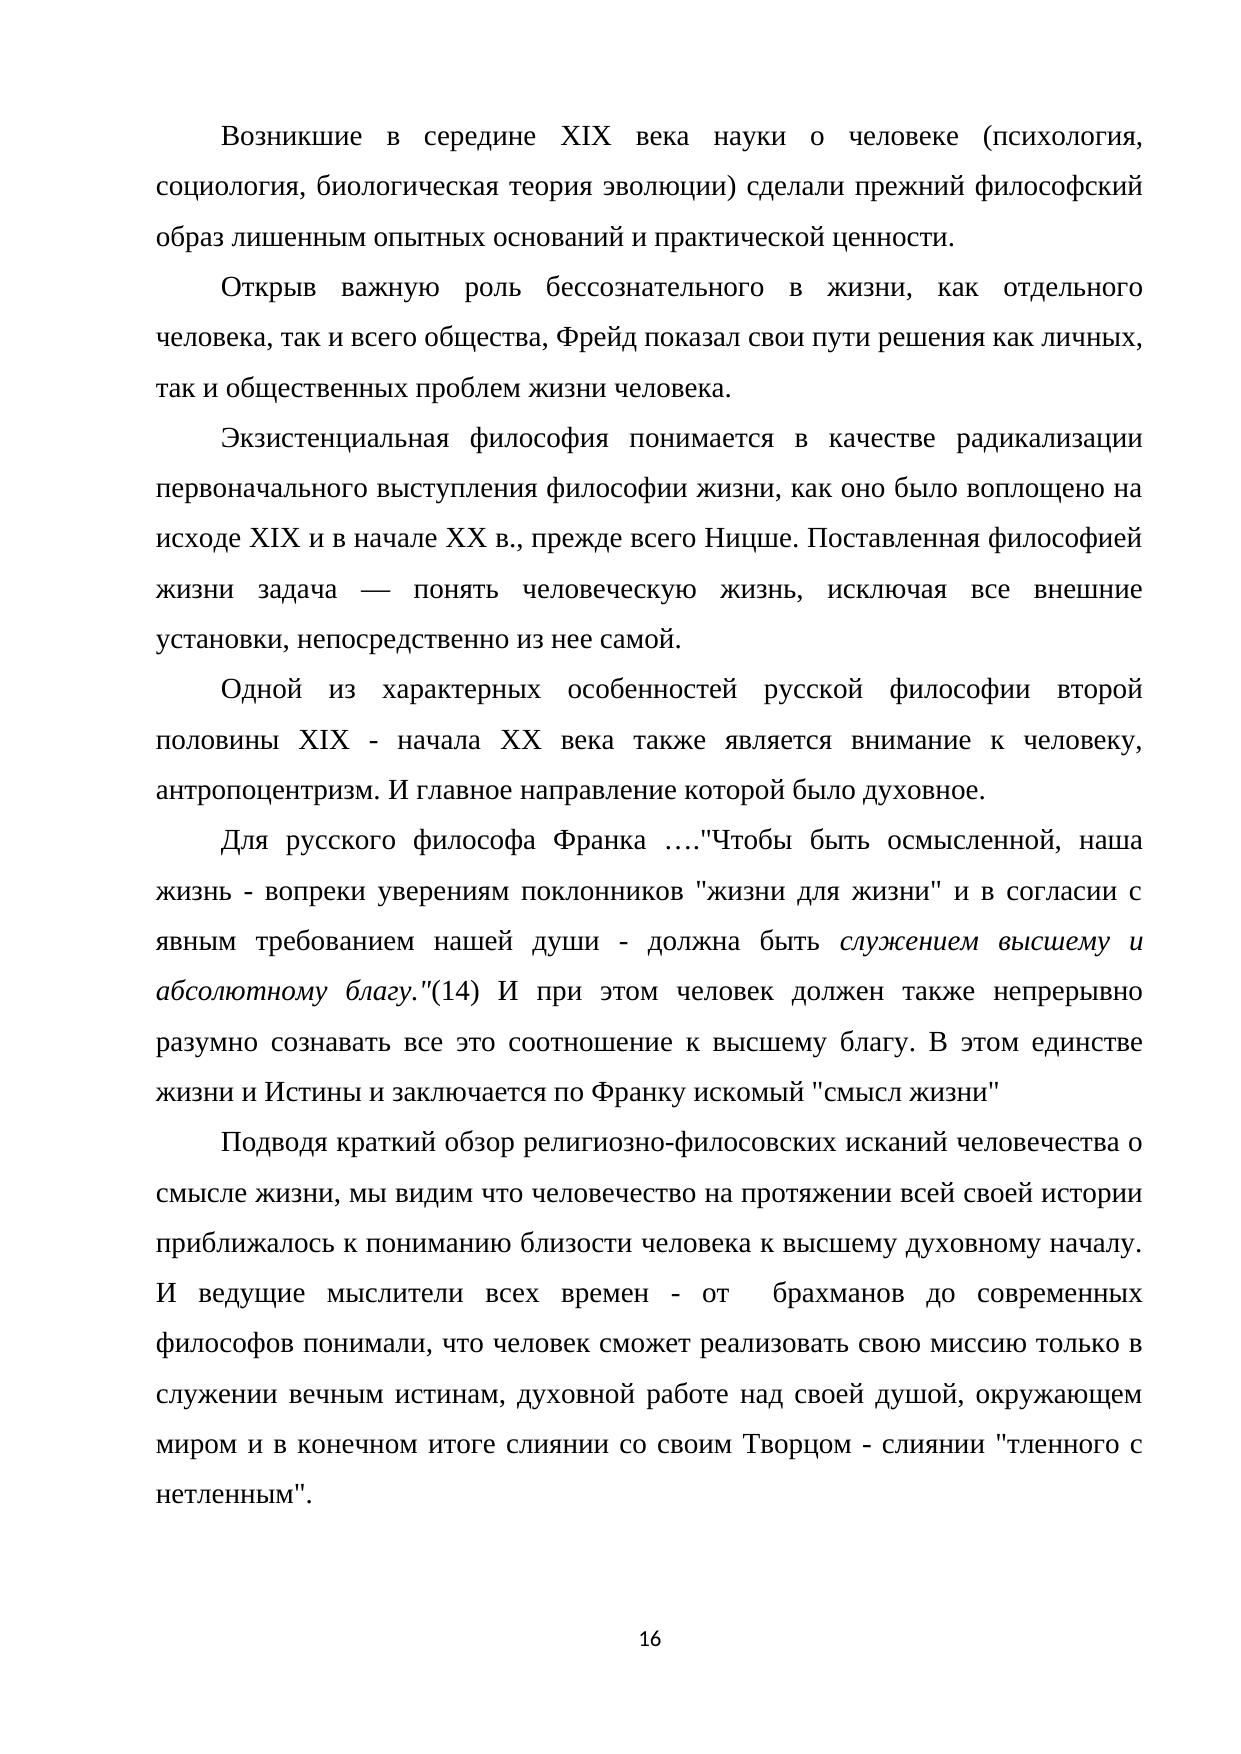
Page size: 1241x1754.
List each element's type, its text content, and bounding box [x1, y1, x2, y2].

text Экзистенциальная философия понимается в качестве радикализации первоначального выступления философии жизни, как оно было воплощено на исходе XIX и в начале XX в., прежде всего Ницше. Поставленная философией жизни задача — понять человеческую жизнь, исключая все внешние установки, непосредственно из нее самой. [156, 420, 1144, 655]
text Для русского философа Франка …."Чтобы быть осмысленной, наша жизнь - вопреки уверениям поклонников "жизни для жизни" и в согласии с явным требованием нашей души - должна быть служением высшему и абсолютному благу."(14) И при этом человек должен также непрерывно разумно сознавать все это соотношение к высшему благу. В этом единстве жизни и Истины и заключается по Франку искомый "смысл жизни" [156, 822, 1144, 1108]
text Подводя краткий обзор религиозно-филосовских исканий человечества о смысле жизни, мы видим что человечество на протяжении всей своей истории приближалось к пониманию близости человека к высшему духовному началу. И ведущие мыслители всех времен - от брахманов до современных философов понимали, что человек сможет реализовать свою миссию только в служении вечным истинам, духовной работе над своей душой, окружающем миром и в конечном итоге слиянии со своим Творцом - слиянии "тленного с нетленным". [156, 1124, 1144, 1510]
text Одной из характерных особенностей русской философии второй половины XIX - начала XX века также является внимание к человеку, антропоцентризм. И главное направление которой было духовное. [156, 672, 1144, 806]
text Открыв важную роль бессознательного в жизни, как отдельного человека, так и всего общества, Фрейд показал свои пути решения как личных, так и общественных проблем жизни человека. [156, 269, 1144, 403]
text Возникшие в середине ХIХ века науки о человеке (психология, социология, биологическая теория эволюции) сделали прежний философский образ лишенным опытных оснований и практической ценности. [156, 118, 1144, 252]
